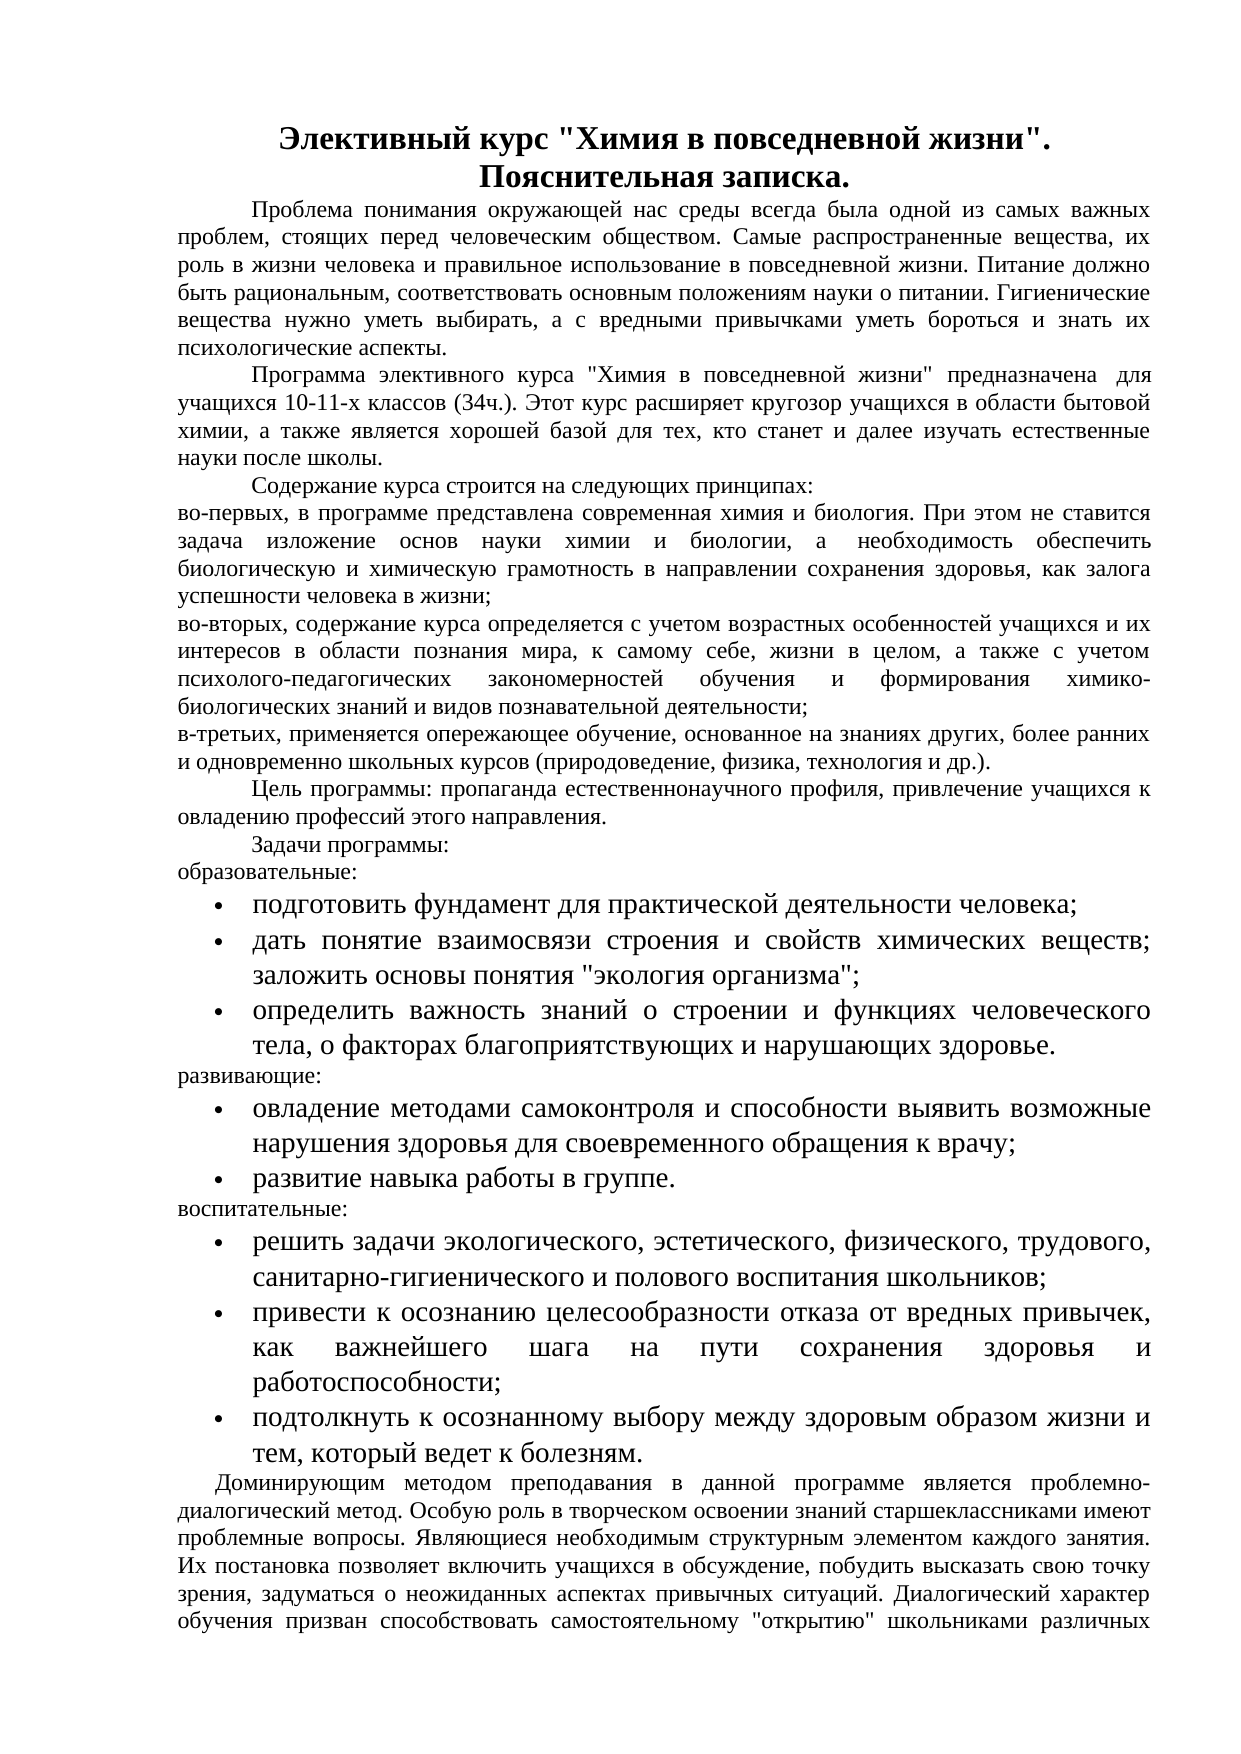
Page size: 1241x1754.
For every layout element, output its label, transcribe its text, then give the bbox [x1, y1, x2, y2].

text развивающие: [177, 1061, 1152, 1088]
text Проблема понимания окружающей нас среды всегда была одной из самых важных проблем, стоящих перед человеческим обществом. Самые распространенные вещества, их роль в жизни человека и правильное использование в повседневной жизни. Питание должно быть рациональным, соответствовать основным положениям науки о питании. Гигиенические вещества нужно уметь выбирать, а с вредными привычками уметь бороться и знать их психологические аспекты. [177, 195, 1152, 360]
list подтолкнуть к осознанному выбору между здоровым образом жизни и тем, который ведет к болезням. [215, 1398, 1152, 1468]
text во-вторых, содержание курса определяется с учетом возрастных особенностей учащихся и их интересов в области познания мира, к самому себе, жизни в целом, а также с учетом психолого-педагогических закономерностей обучения и формирования химико-биологических знаний и видов познавательной деятельности; [177, 609, 1152, 719]
list подготовить фундамент для практической деятельности человека; [215, 885, 1152, 920]
text Программа элективного курса "Химия в повседневной жизни" предназначена для учащихся 10-11-х классов (34ч.). Этот курс расширяет кругозор учащихся в области бытовой химии, а также является хорошей базой для тех, кто станет и далее изучать естественные науки после школы. [177, 360, 1152, 471]
list определить важность знаний о строении и функциях человеческого тела, о факторах благоприятствующих и нарушающих здоровье. [215, 991, 1152, 1061]
list овладение методами самоконтроля и способности выявить возможные нарушения здоровья для своевременного обращения к врачу; [215, 1088, 1152, 1159]
text Задачи программы: [177, 830, 1152, 857]
text образовательные: [177, 857, 1152, 885]
list дать понятие взаимосвязи строения и свойств химических веществ; заложить основы понятия "экология организма"; [215, 920, 1152, 991]
text во-первых, в программе представлена современная химия и биология. При этом не ставится задача изложение основ науки химии и биологии, а необходимость обеспечить биологическую и химическую грамотность в направлении сохранения здоровья, как залога успешности человека в жизни; [177, 498, 1152, 609]
text Пояснительная записка. [177, 156, 1152, 195]
text Элективный курс "Химия в повседневной жизни". [177, 118, 1152, 156]
list привести к осознанию целесообразности отказа от вредных привычек, как важнейшего шага на пути сохранения здоровья и работоспособности; [215, 1292, 1152, 1398]
list развитие навыка работы в группе. [215, 1159, 1152, 1194]
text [177, 1468, 1152, 1634]
text Цель программы: пропаганда естественнонаучного профиля, привлечение учащихся к овладению профессий этого направления. [177, 774, 1152, 830]
list решить задачи экологического, эстетического, физического, трудового, санитарно-гигиенического и полового воспитания школьников; [215, 1222, 1152, 1292]
text в-третьих, применяется опережающее обучение, основанное на знаниях других, более ранних и одновременно школьных курсов (природоведение, физика, технология и др.). [177, 719, 1152, 774]
text воспитательные: [177, 1194, 1152, 1222]
text Содержание курса строится на следующих принципах: [177, 471, 1152, 498]
